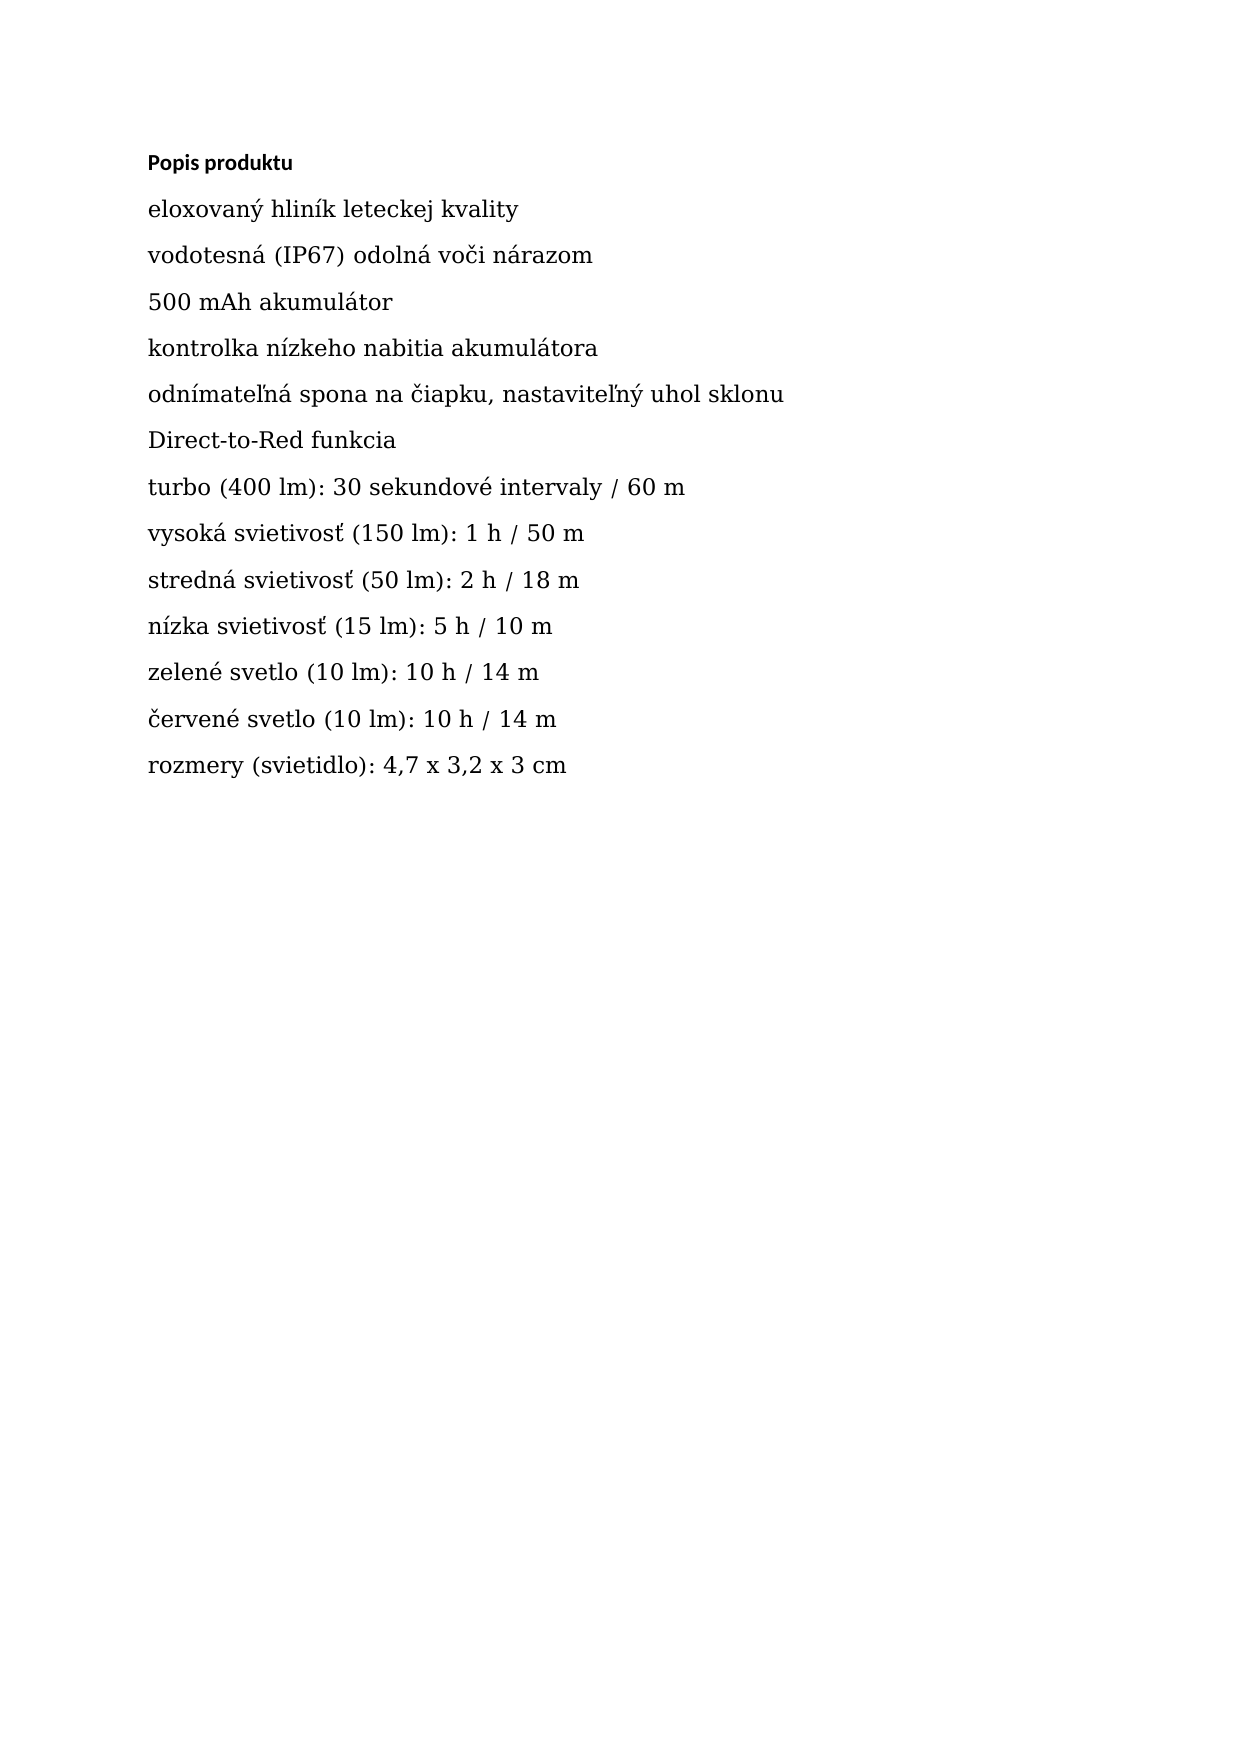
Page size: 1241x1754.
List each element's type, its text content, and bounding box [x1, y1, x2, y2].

text stredná svietivosť (50 lm): 2 h / 18 m [148, 565, 1093, 593]
text turbo (400 lm): 30 sekundové intervaly / 60 m [148, 473, 1093, 500]
text rozmery (svietidlo): 4,7 x 3,2 x 3 cm [148, 751, 1093, 778]
text kontrolka nízkeho nabitia akumulátora [148, 333, 1093, 361]
text eloxovaný hliník leteckej kvality [148, 194, 1093, 222]
text vysoká svietivosť (150 lm): 1 h / 50 m [148, 519, 1093, 546]
text 500 mAh akumulátor [148, 287, 1093, 315]
text odnímateľná spona na čiapku, nastaviteľný uhol sklonu [148, 380, 1093, 407]
text Popis produktu [148, 148, 1093, 176]
text zelené svetlo (10 lm): 10 h / 14 m [148, 658, 1093, 686]
text Direct-to-Red funkcia [148, 426, 1093, 454]
text nízka svietivosť (15 lm): 5 h / 10 m [148, 612, 1093, 639]
text vodotesná (IP67) odolná voči nárazom [148, 241, 1093, 268]
text červené svetlo (10 lm): 10 h / 14 m [148, 704, 1093, 732]
